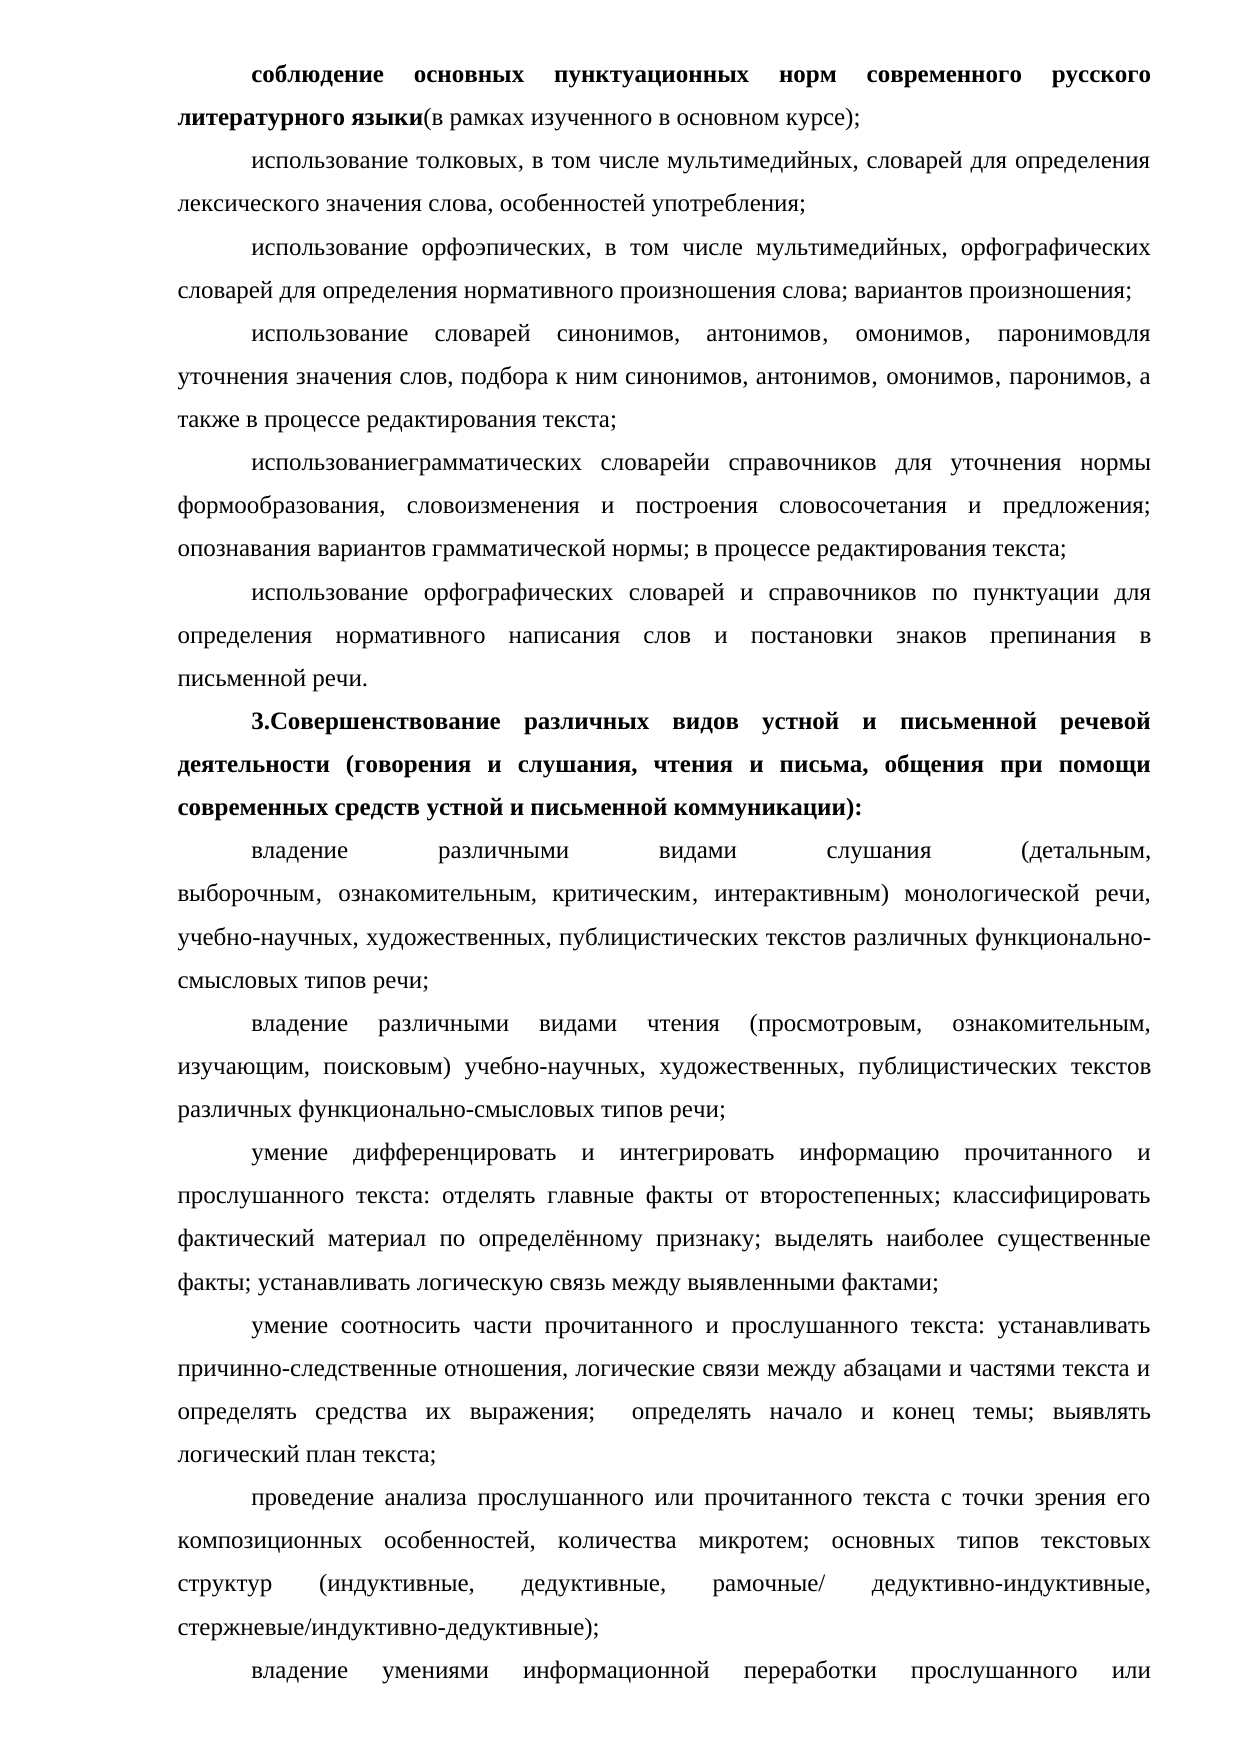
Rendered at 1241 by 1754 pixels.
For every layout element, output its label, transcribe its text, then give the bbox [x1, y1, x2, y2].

text умение соотносить части прочитанного и прослушанного текста: устанавливать причинно-следственные отношения, логические связи между абзацами и частями текста и определять средства их выражения; определять начало и конец темы; выявлять логический план текста; [177, 1310, 1152, 1468]
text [177, 1655, 1152, 1683]
text соблюдение основных пунктуационных норм современного русского литературного языки(в рамках изученного в основном курсе); [177, 59, 1152, 131]
text владение различными видами чтения (просмотровым, ознакомительным, изучающим, поисковым) учебно-научных, художественных, публицистических текстов различных функционально-смысловых типов речи; [177, 1008, 1152, 1123]
text использование словарей синонимов, антонимов‚ омонимов‚ паронимовдля уточнения значения слов, подбора к ним синонимов, антонимов‚ омонимов‚ паронимов, а также в процессе редактирования текста; [177, 318, 1152, 433]
text использование орфографических словарей и справочников по пунктуации для определения нормативного написания слов и постановки знаков препинания в письменной речи. [177, 577, 1152, 692]
text использование орфоэпических, в том числе мультимедийных, орфографических словарей для определения нормативного произношения слова; вариантов произношения; [177, 232, 1152, 303]
text проведение анализа прослушанного или прочитанного текста с точки зрения его композиционных особенностей, количества микротем; основных типов текстовых структур (индуктивные, дедуктивные, рамочные/ дедуктивно-индуктивные, стержневые/индуктивно-дедуктивные); [177, 1482, 1152, 1640]
text использованиеграмматических словарейи справочников для уточнения нормы формообразования, словоизменения и построения словосочетания и предложения; опознавания вариантов грамматической нормы; в процессе редактирования текста; [177, 447, 1152, 562]
text умение дифференцировать и интегрировать информацию прочитанного и прослушанного текста: отделять главные факты от второстепенных; классифицировать фактический материал по определённому признаку; выделять наиболее существенные факты; устанавливать логическую связь между выявленными фактами; [177, 1137, 1152, 1295]
text 3.Совершенствование различных видов устной и письменной речевой деятельности (говорения и слушания, чтения и письма, общения при помощи современных средств устной и письменной коммуникации): [177, 706, 1152, 821]
text использование толковых, в том числе мультимедийных, словарей для определения лексического значения слова, особенностей употребления; [177, 145, 1152, 217]
text владение различными видами слушания (детальным, выборочным‚ ознакомительным, критическим‚ интерактивным) монологической речи, учебно-научных, художественных, публицистических текстов различных функционально-смысловых типов речи; [177, 835, 1152, 993]
